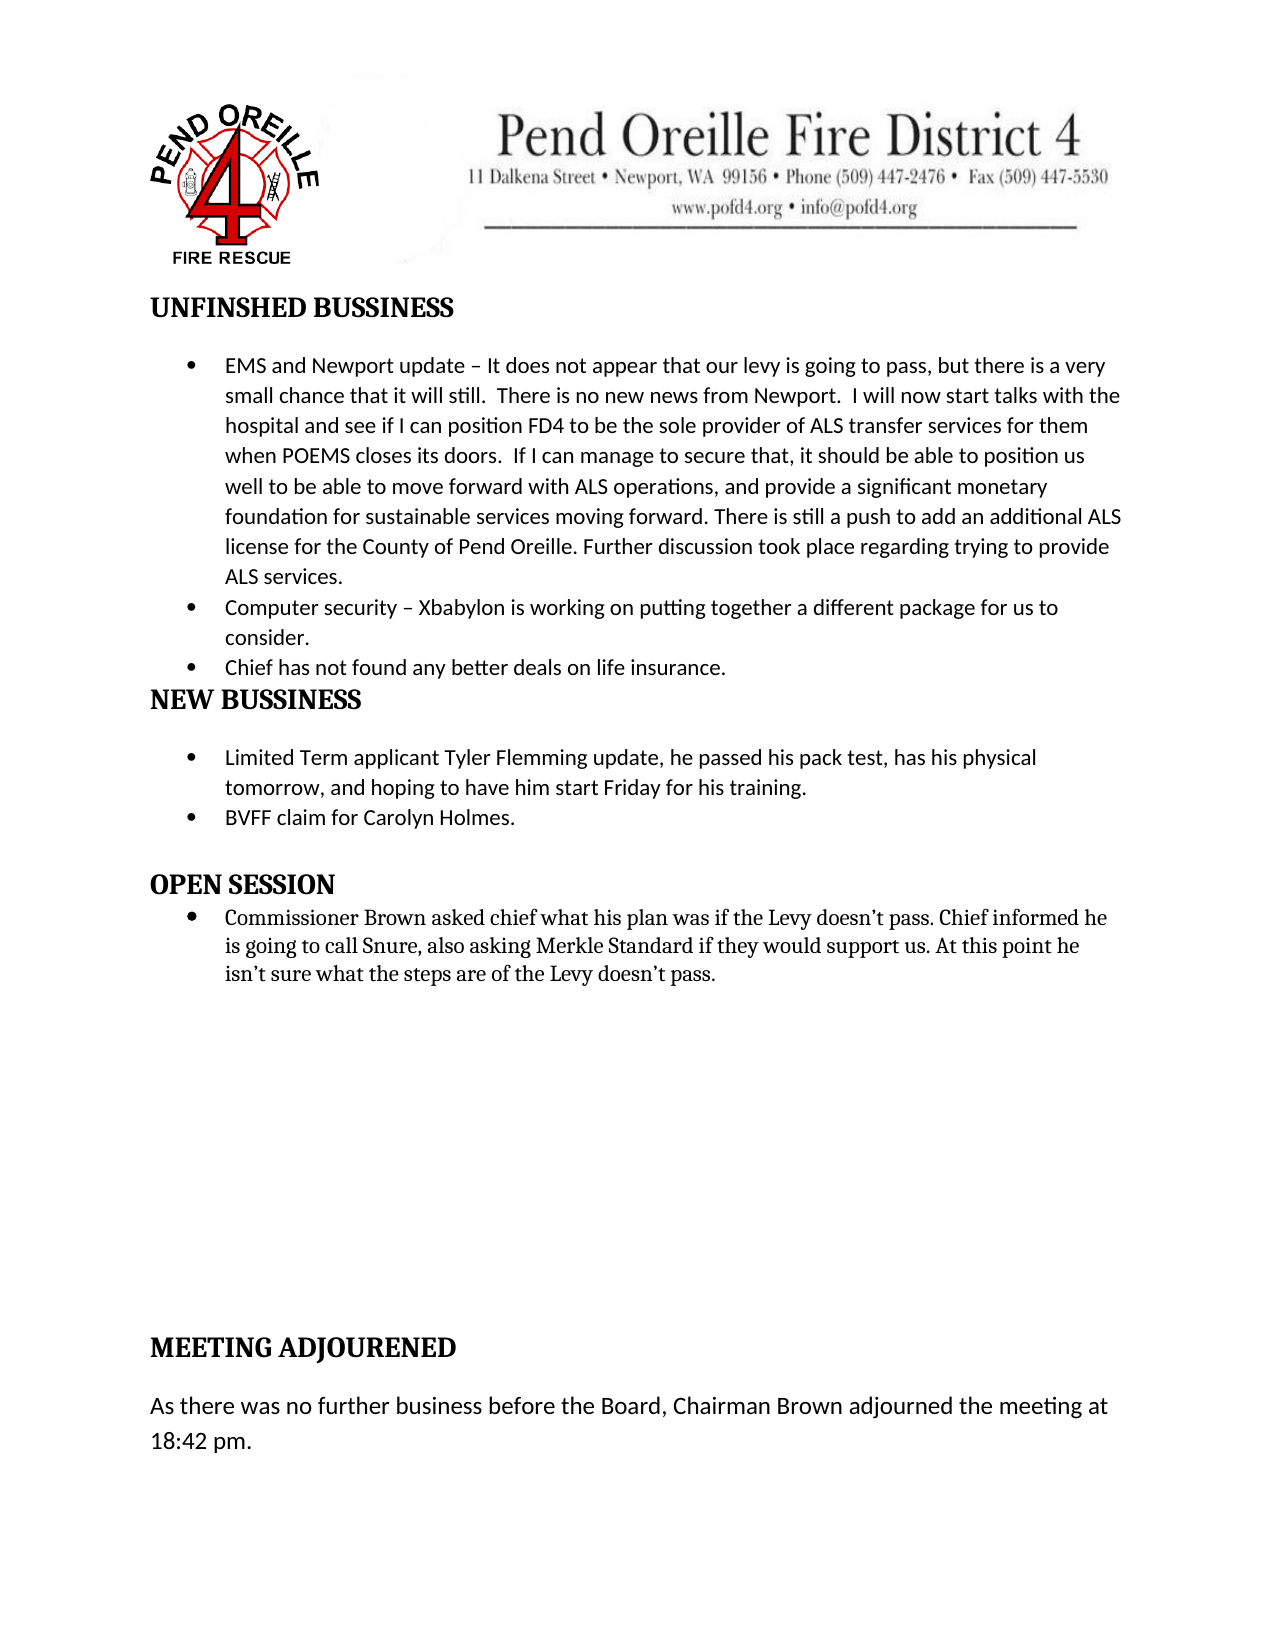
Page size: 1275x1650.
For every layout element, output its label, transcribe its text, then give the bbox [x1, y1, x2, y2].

list Limited Term applicant Tyler Flemming update, he passed his pack test, has his physical tomorrow, and hoping to have him start Friday for his training. [187, 743, 1125, 801]
list Computer security – Xbabylon is working on putting together a different package for us to consider. [187, 593, 1125, 651]
text UNFINSHED BUSSINESS [150, 292, 1125, 325]
list EMS and Newport update – It does not appear that our levy is going to pass, but there is a very small chance that it will still. There is no new news from Newport. I will now start talks with the hospital and see if I can position FD4 to be the sole provider of ALS transfer services for them when POEMS closes its doors. If I can manage to secure that, it should be able to position us well to be able to move forward with ALS operations, and provide a significant monetary foundation for sustainable services moving forward. There is still a push to add an additional ALS license for the County of Pend Oreille. Further discussion took place regarding trying to provide ALS services. [187, 351, 1125, 590]
text OPEN SESSION [150, 868, 1125, 902]
list BVFF claim for Carolyn Holmes. [187, 803, 1125, 831]
list Commissioner Brown asked chief what his plan was if the Levy doesn’t pass. Chief informed he is going to call Snure, also asking Merkle Standard if they would support us. At this point he isn’t sure what the steps are of the Levy doesn’t pass. [187, 904, 1125, 988]
text As there was no further business before the Board, Chairman Brown adjourned the meeting at 18:42 pm. [150, 1391, 1125, 1456]
text NEW BUSSINESS [150, 683, 1125, 717]
text MEETING ADJOURENED [150, 1331, 1125, 1365]
picture [150, 75, 1121, 264]
list Chief has not found any better deals on life insurance. [187, 653, 1125, 681]
